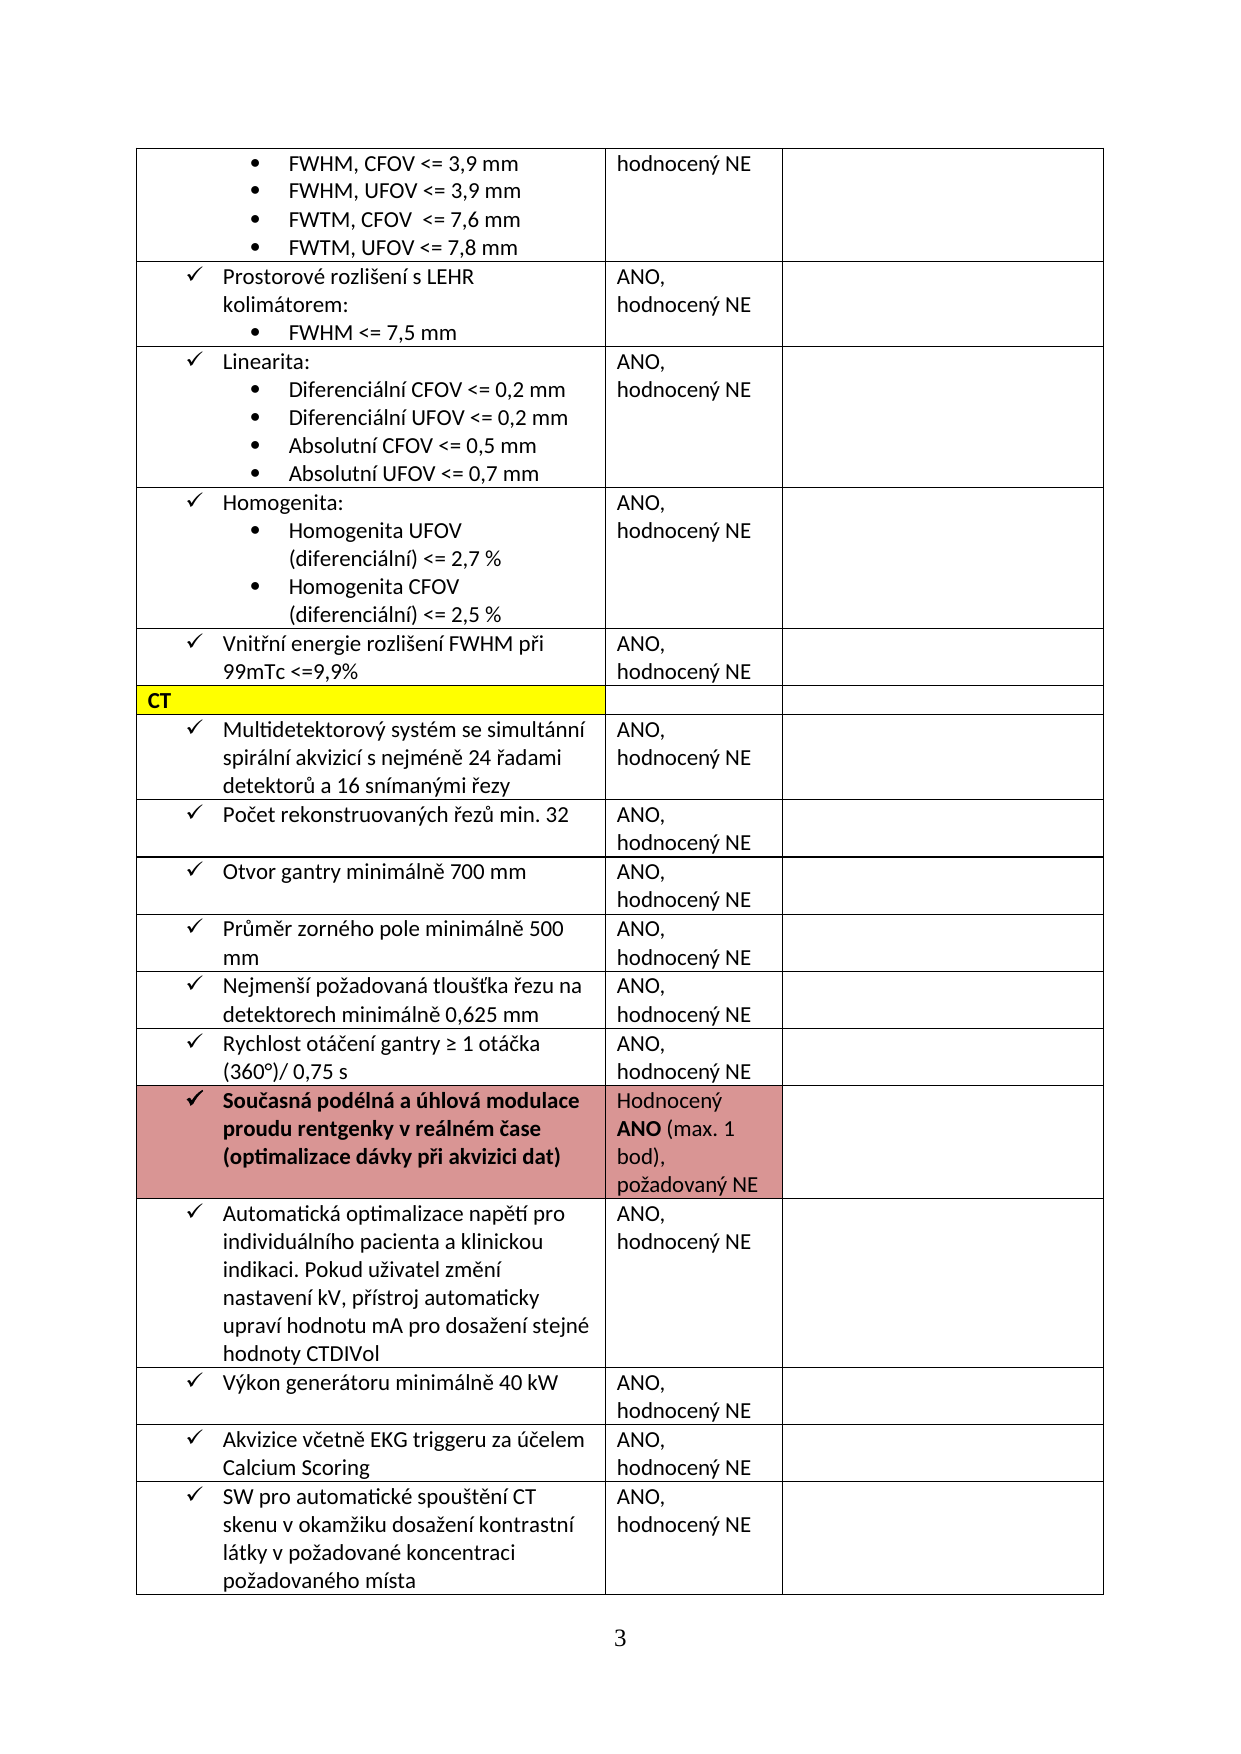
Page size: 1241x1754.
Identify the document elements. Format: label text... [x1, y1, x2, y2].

table_cell ANO, hodnocený NE [606, 149, 782, 261]
table_cell Otvor gantry minimálně 700 mm [137, 858, 605, 913]
table_cell [783, 686, 1103, 714]
table_cell ANO, hodnocený NE [606, 800, 782, 856]
table_cell CT [137, 686, 605, 714]
table_cell ANO, hodnocený NE [606, 262, 782, 346]
table_cell Akvizice včetně EKG triggeru za účelem Calcium Scoring [137, 1425, 605, 1481]
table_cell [137, 149, 605, 261]
table_cell [783, 1199, 1103, 1367]
table_cell ANO, hodnocený NE [606, 1368, 782, 1424]
table_cell ANO, hodnocený NE [606, 972, 782, 1028]
table_cell Linearita: Diferenciální CFOV <= 0,2 mm Diferenciální UFOV <= 0,2 mm Absolutní CFOV <= 0,5 mm Absolutní UFOV <= 0,7 mm [137, 347, 605, 487]
table_cell [783, 262, 1103, 346]
table_cell Automatická optimalizace napětí pro individuálního pacienta a klinickou indikaci. Pokud uživatel změní nastavení kV, přístroj automaticky upraví hodnotu mA pro dosažení stejné hodnoty CTDIVol [137, 1199, 605, 1367]
table_cell ANO, hodnocený NE [606, 629, 782, 685]
table_cell [783, 1029, 1103, 1085]
table_cell [783, 1368, 1103, 1424]
table_cell ANO, hodnocený NE [606, 1199, 782, 1367]
table_cell Multidetektorový systém se simultánní spirální akvizicí s nejméně 24 řadami detektorů a 16 snímanými řezy [137, 715, 605, 799]
table_cell ANO, hodnocený NE [606, 347, 782, 487]
table_cell ANO, hodnocený NE [606, 715, 782, 799]
table_cell [783, 1086, 1103, 1198]
table_cell SW pro automatické spouštění CT skenu v okamžiku dosažení kontrastní látky v požadované koncentraci požadovaného místa [137, 1482, 605, 1594]
table_cell Vnitřní energie rozlišení FWHM při 99mTc <=9,9% [137, 629, 605, 685]
table_cell ANO, hodnocený NE [606, 1029, 782, 1085]
table_cell [783, 347, 1103, 487]
table_cell ANO, hodnocený NE [606, 858, 782, 913]
table_cell [783, 629, 1103, 685]
table_cell [783, 915, 1103, 971]
table_cell [783, 488, 1103, 628]
table_cell Výkon generátoru minimálně 40 kW [137, 1368, 605, 1424]
table_cell Průměr zorného pole minimálně 500 mm [137, 915, 605, 971]
table_cell [783, 149, 1103, 261]
table_cell [783, 1425, 1103, 1481]
table_cell Homogenita: Homogenita UFOV (diferenciální) <= 2,7 % Homogenita CFOV (diferenciální) <= 2,5 % [137, 488, 605, 628]
table_cell Hodnocený ANO (max. 1 bod), požadovaný NE [606, 1086, 782, 1198]
table_cell Nejmenší požadovaná tloušťka řezu na detektorech minimálně 0,625 mm [137, 972, 605, 1028]
table_cell [606, 686, 782, 714]
table_cell Prostorové rozlišení s LEHR kolimátorem: FWHM <= 7,5 mm [137, 262, 605, 346]
table_cell Počet rekonstruovaných řezů min. 32 [137, 800, 605, 856]
table_cell ANO, hodnocený NE [606, 915, 782, 971]
table_cell [783, 800, 1103, 856]
table_cell [783, 715, 1103, 799]
table_cell [783, 972, 1103, 1028]
table_cell ANO, hodnocený NE [606, 1425, 782, 1481]
table_cell Současná podélná a úhlová modulace proudu rentgenky v reálném čase (optimalizace dávky při akvizici dat) [137, 1086, 605, 1198]
table_cell [783, 1482, 1103, 1594]
table_cell ANO, hodnocený NE [606, 488, 782, 628]
table_cell Rychlost otáčení gantry ≥ 1 otáčka (360°)/ 0,75 s [137, 1029, 605, 1085]
table_cell [783, 858, 1103, 913]
table_cell ANO, hodnocený NE [606, 1482, 782, 1594]
